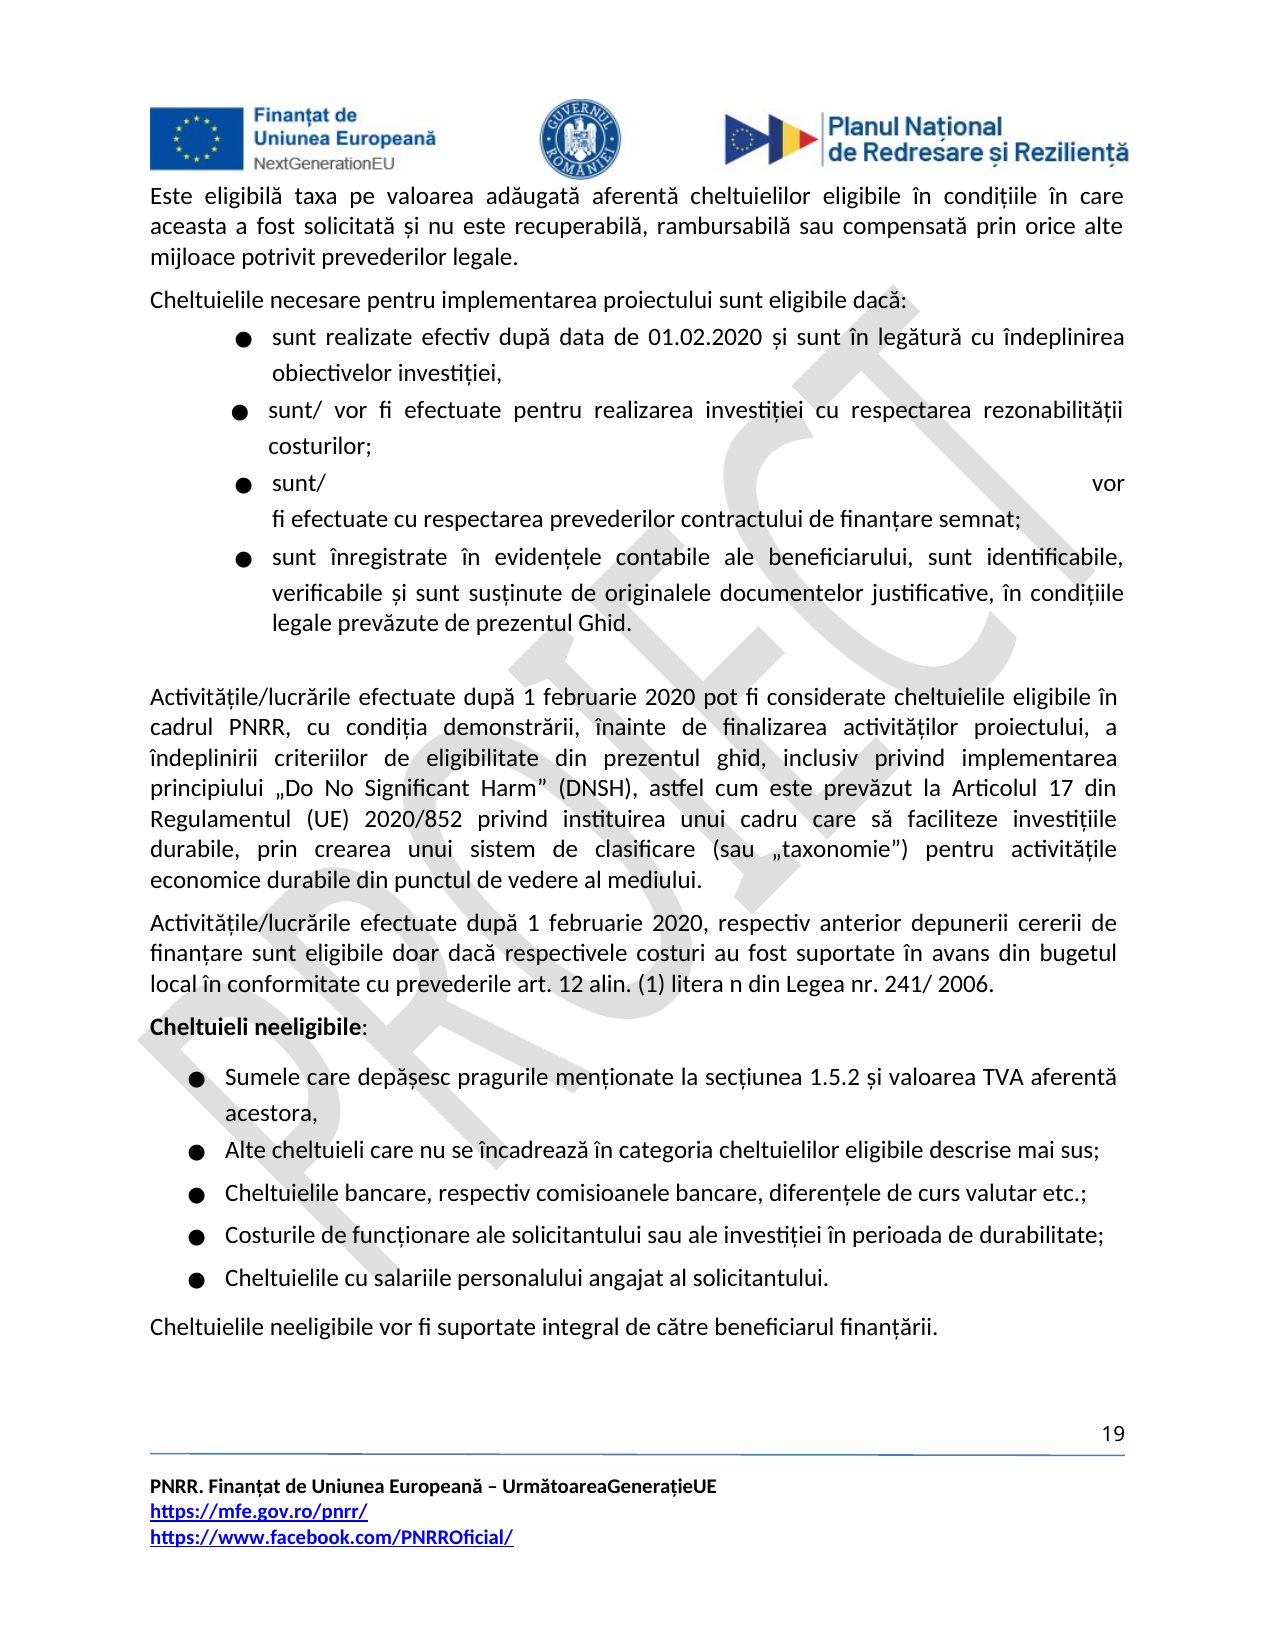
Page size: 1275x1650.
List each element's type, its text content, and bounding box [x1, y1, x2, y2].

text Activitățile/lucrările efectuate după 1 februarie 2020 pot fi considerate cheltuielile eligibile în cadrul PNRR, cu condiția demonstrării, înainte de finalizarea activităților proiectului, a îndeplinirii criteriilor de eligibilitate din prezentul ghid, inclusiv privind implementarea principiului „Do No Significant Harm” (DNSH), astfel cum este prevăzut la Articolul 17 din Regulamentul (UE) 2020/852 privind instituirea unui cadru care să faciliteze investițiile durabile, prin crearea unui sistem de clasificare (sau „taxonomie”) pentru activitățile economice durabile din punctul de vedere al mediului. [150, 681, 1119, 894]
text Cheltuielile neeligibile vor fi suportate integral de către beneficiarul finanţării. [150, 1311, 1125, 1341]
list Sumele care depășesc pragurile menționate la secțiunea 1.5.2 și valoarea TVA aferentă acestora, [187, 1054, 1119, 1127]
text Este eligibilă taxa pe valoarea adăugată aferentă cheltuielilor eligibile în condițiile în care aceasta a fost solicitată și nu este recuperabilă, rambursabilă sau compensată prin orice alte mijloace potrivit prevederilor legale. [150, 150, 1125, 271]
text Cheltuielile necesare pentru implementarea proiectului sunt eligibile dacă: [150, 284, 1125, 314]
list Costurile de funcționare ale solicitantului sau ale investiției în perioada de durabilitate; [187, 1213, 1119, 1256]
text Activitățile/lucrările efectuate după 1 februarie 2020, respectiv anterior depunerii cererii de finanțare sunt eligibile doar dacă respectivele costuri au fost suportate în avans din bugetul local în conformitate cu prevederile art. 12 alin. (1) litera n din Legea nr. 241/ 2006. [150, 907, 1119, 999]
list Cheltuielile cu salariile personalului angajat al solicitantului. [187, 1256, 1119, 1298]
list Cheltuielile bancare, respectiv comisioanele bancare, diferențele de curs valutar etc.; [187, 1170, 1119, 1213]
list sunt/ vor fi efectuate pentru realizarea investiției cu respectarea rezonabilității costurilor; [231, 388, 1125, 461]
picture [150, 99, 1129, 180]
list Alte cheltuieli care nu se încadrează în categoria cheltuielilor eligibile descrise mai sus; [187, 1127, 1125, 1170]
list sunt/ vor fi efectuate cu respectarea prevederilor contractului de finanţare semnat; [234, 461, 1125, 534]
list sunt înregistrate în evidențele contabile ale beneficiarului, sunt identificabile, verificabile şi sunt susținute de originalele documentelor justificative, în condițiile legale prevăzute de prezentul Ghid. [234, 534, 1125, 638]
text Cheltuieli neeligibile: [150, 1011, 1119, 1042]
list sunt realizate efectiv după data de 01.02.2020 şi sunt în legătură cu îndeplinirea obiectivelor investiției, [234, 314, 1125, 388]
